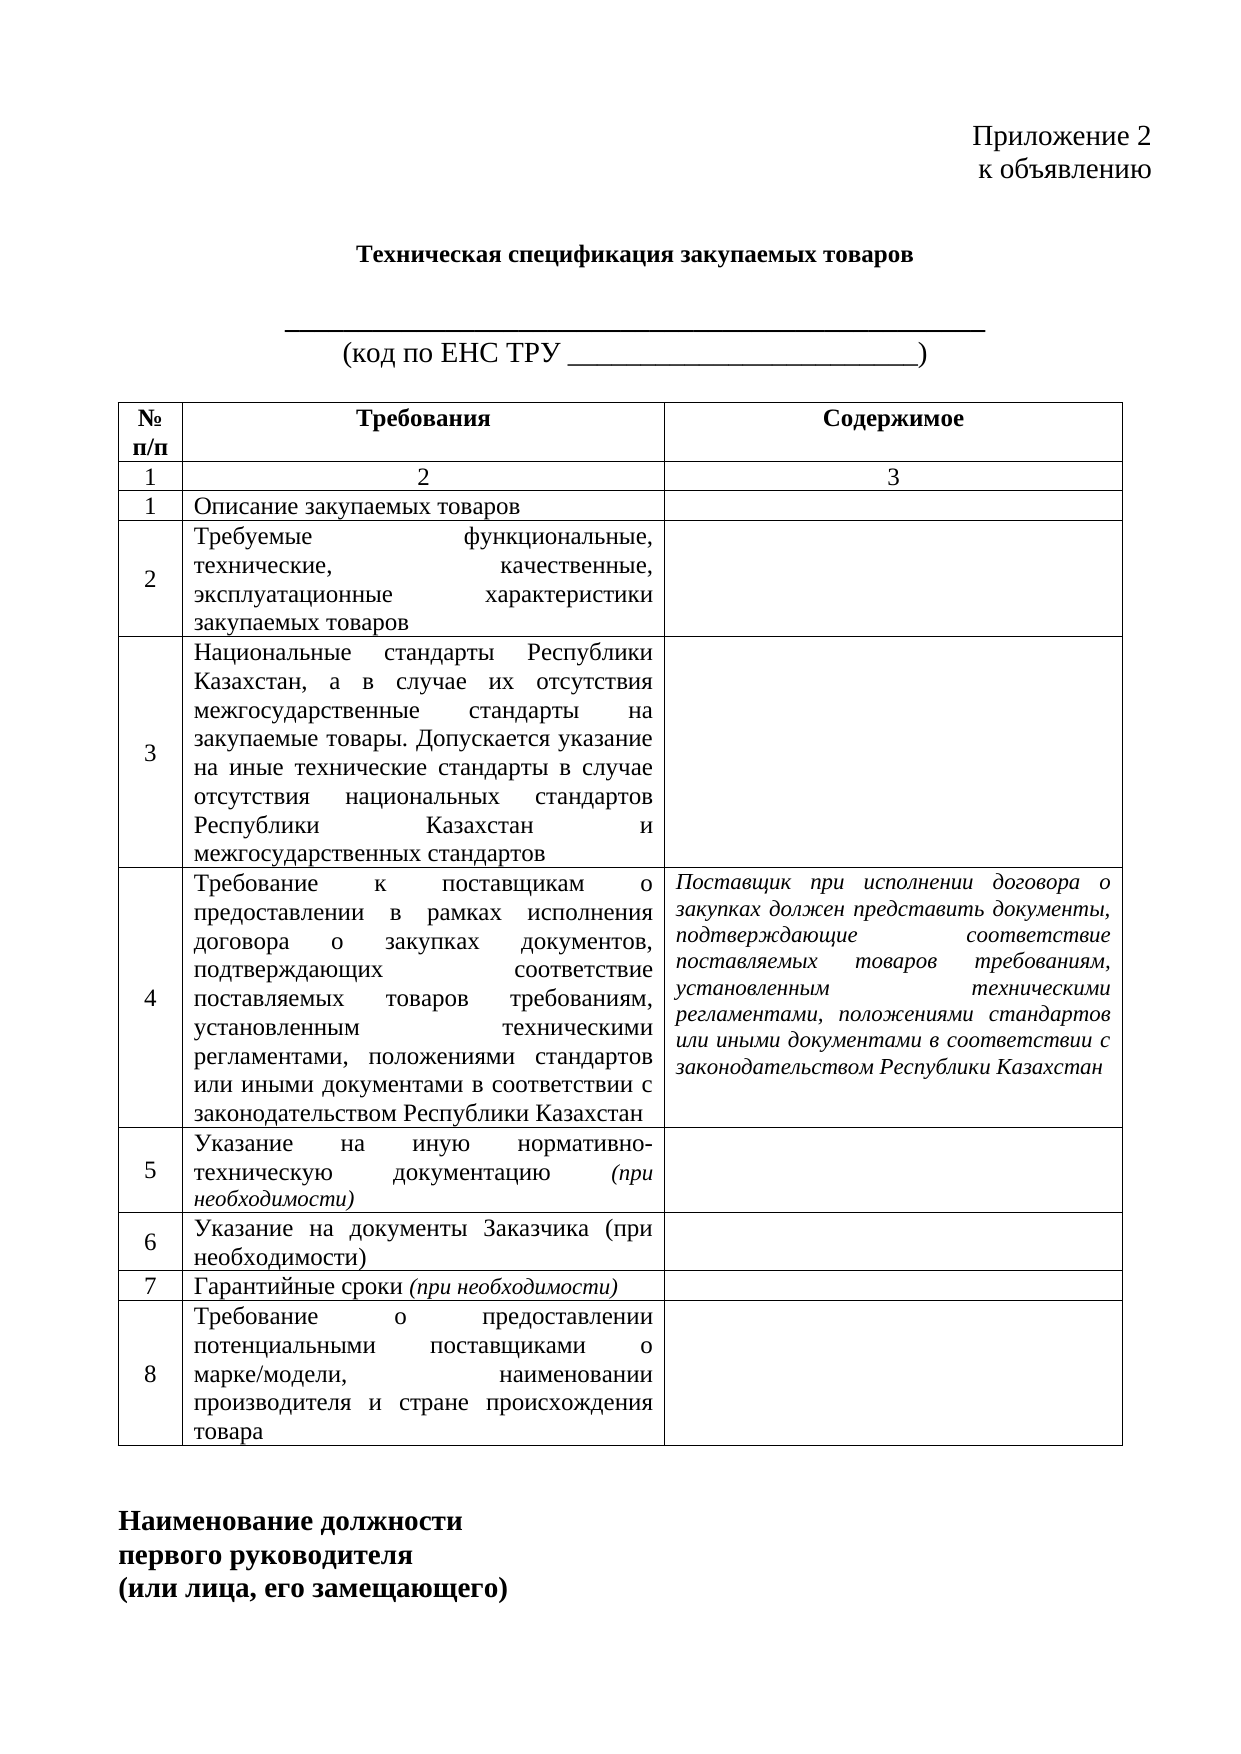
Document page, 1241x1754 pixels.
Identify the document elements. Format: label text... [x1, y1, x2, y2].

table_cell [665, 521, 1122, 636]
text ________________________________________________ [118, 301, 1152, 335]
table_cell Поставщик при исполнении договора о закупках должен представить документы, подтверждающие соответствие поставляемых товаров требованиям, установленным техническими регламентами, положениями стандартов или иными документами в соответствии с законодательством Республики Казахстан [665, 868, 1122, 1127]
subtitle Техническая спецификация закупаемых товаров [118, 239, 1152, 268]
table_cell Национальные стандарты Республики Казахстан, а в случае их отсутствия межгосударственные стандарты на закупаемые товары. Допускается указание на иные технические стандарты в случае отсутствия национальных стандартов Республики Казахстан и межгосударственных стандартов [183, 637, 664, 867]
table_cell [665, 491, 1122, 520]
table_cell Требуемые функциональные, технические, качественные, эксплуатационные характеристики закупаемых товаров [183, 521, 664, 636]
table_cell Описание закупаемых товаров [183, 491, 664, 520]
table_header Требования [183, 403, 664, 461]
text Приложение 2 [620, 118, 1152, 152]
table_header № п/п [119, 403, 182, 461]
list Наименование должности [118, 1503, 1152, 1537]
table_cell [665, 1128, 1122, 1212]
table_cell Указание на иную нормативно-техническую документацию (при необходимости) [183, 1128, 664, 1212]
table_cell [665, 1301, 1122, 1445]
table_cell [665, 1271, 1122, 1300]
table_cell 2 [183, 462, 664, 490]
text (код по ЕНС ТРУ ________________________) [118, 335, 1152, 368]
table_cell Гарантийные сроки (при необходимости) [183, 1271, 664, 1300]
table_cell [665, 637, 1122, 867]
table_cell 5 [119, 1128, 182, 1212]
text к объявлению [620, 152, 1152, 185]
table_cell 8 [119, 1301, 182, 1445]
list первого руководителя [118, 1537, 1152, 1571]
table_cell 7 [119, 1271, 182, 1300]
table_cell Требование к поставщикам о предоставлении в рамках исполнения договора о закупках документов, подтверждающих соответствие поставляемых товаров требованиям, установленным техническими регламентами, положениями стандартов или иными документами в соответствии с законодательством Республики Казахстан [183, 868, 664, 1127]
list (или лица, его замещающего) [118, 1571, 1152, 1604]
table_cell [665, 1213, 1122, 1270]
table_cell 6 [119, 1213, 182, 1270]
table_cell 1 [119, 462, 182, 490]
table_cell 4 [119, 868, 182, 1127]
table_header Содержимое [665, 403, 1122, 461]
table_cell Указание на документы Заказчика (при необходимости) [183, 1213, 664, 1270]
table_cell 2 [119, 521, 182, 636]
table_cell 1 [119, 491, 182, 520]
table_cell 3 [119, 637, 182, 867]
table_cell 3 [665, 462, 1122, 490]
table_cell Требование о предоставлении потенциальными поставщиками о марке/модели, наименовании производителя и стране происхождения товара [183, 1301, 664, 1445]
